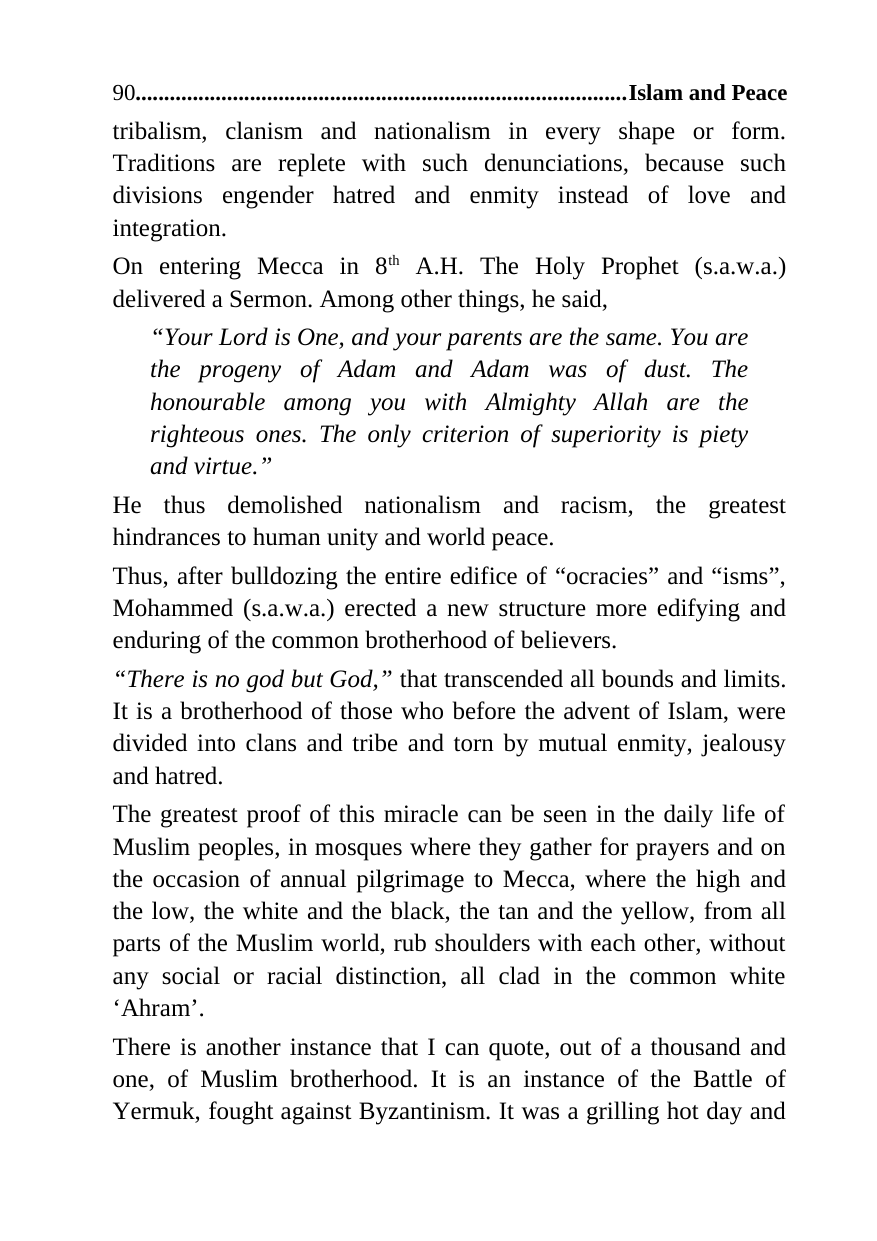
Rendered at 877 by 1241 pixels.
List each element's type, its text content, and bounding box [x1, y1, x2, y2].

text He thus demolished nationalism and racism, the greatest hindrances to human unity and world peace. [112, 487, 787, 552]
text On entering in 8th A.H. The Holy Prophet (s.a.w.a.) delivered a Sermon. Among other things, he said, [112, 249, 787, 313]
text “There is no god but God,” that transcended all bounds and limits. It is a brotherhood of those who before the advent of Islam, were divided into clans and tribe and torn by mutual enmity, jealousy and hatred. [112, 661, 787, 791]
text Thus, after bulldozing the entire edifice of “ocracies” and “isms”, Mohammed (s.a.w.a.) erected a new structure more edifying and enduring of the common brotherhood of believers. [112, 558, 787, 655]
text The greatest proof of this miracle can be seen in the daily life of Muslim peoples, in mosques where they gather for prayers and on the occasion of annual pilgrimage to Mecca, where the high and the low, the white and the black, the tan and the yellow, from all parts of the Muslim world, rub shoulders with each other, without any social or racial distinction, all clad in the common white ‘Ahram’. [112, 797, 787, 1023]
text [112, 113, 787, 243]
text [112, 1029, 787, 1126]
text “Your Lord is One, and your parents are the same. You are the progeny of Adam and Adam was of dust. The honourable among you with Almighty Allah are the righteous ones. The only criterion of superiority is piety and virtue.” [150, 320, 749, 481]
